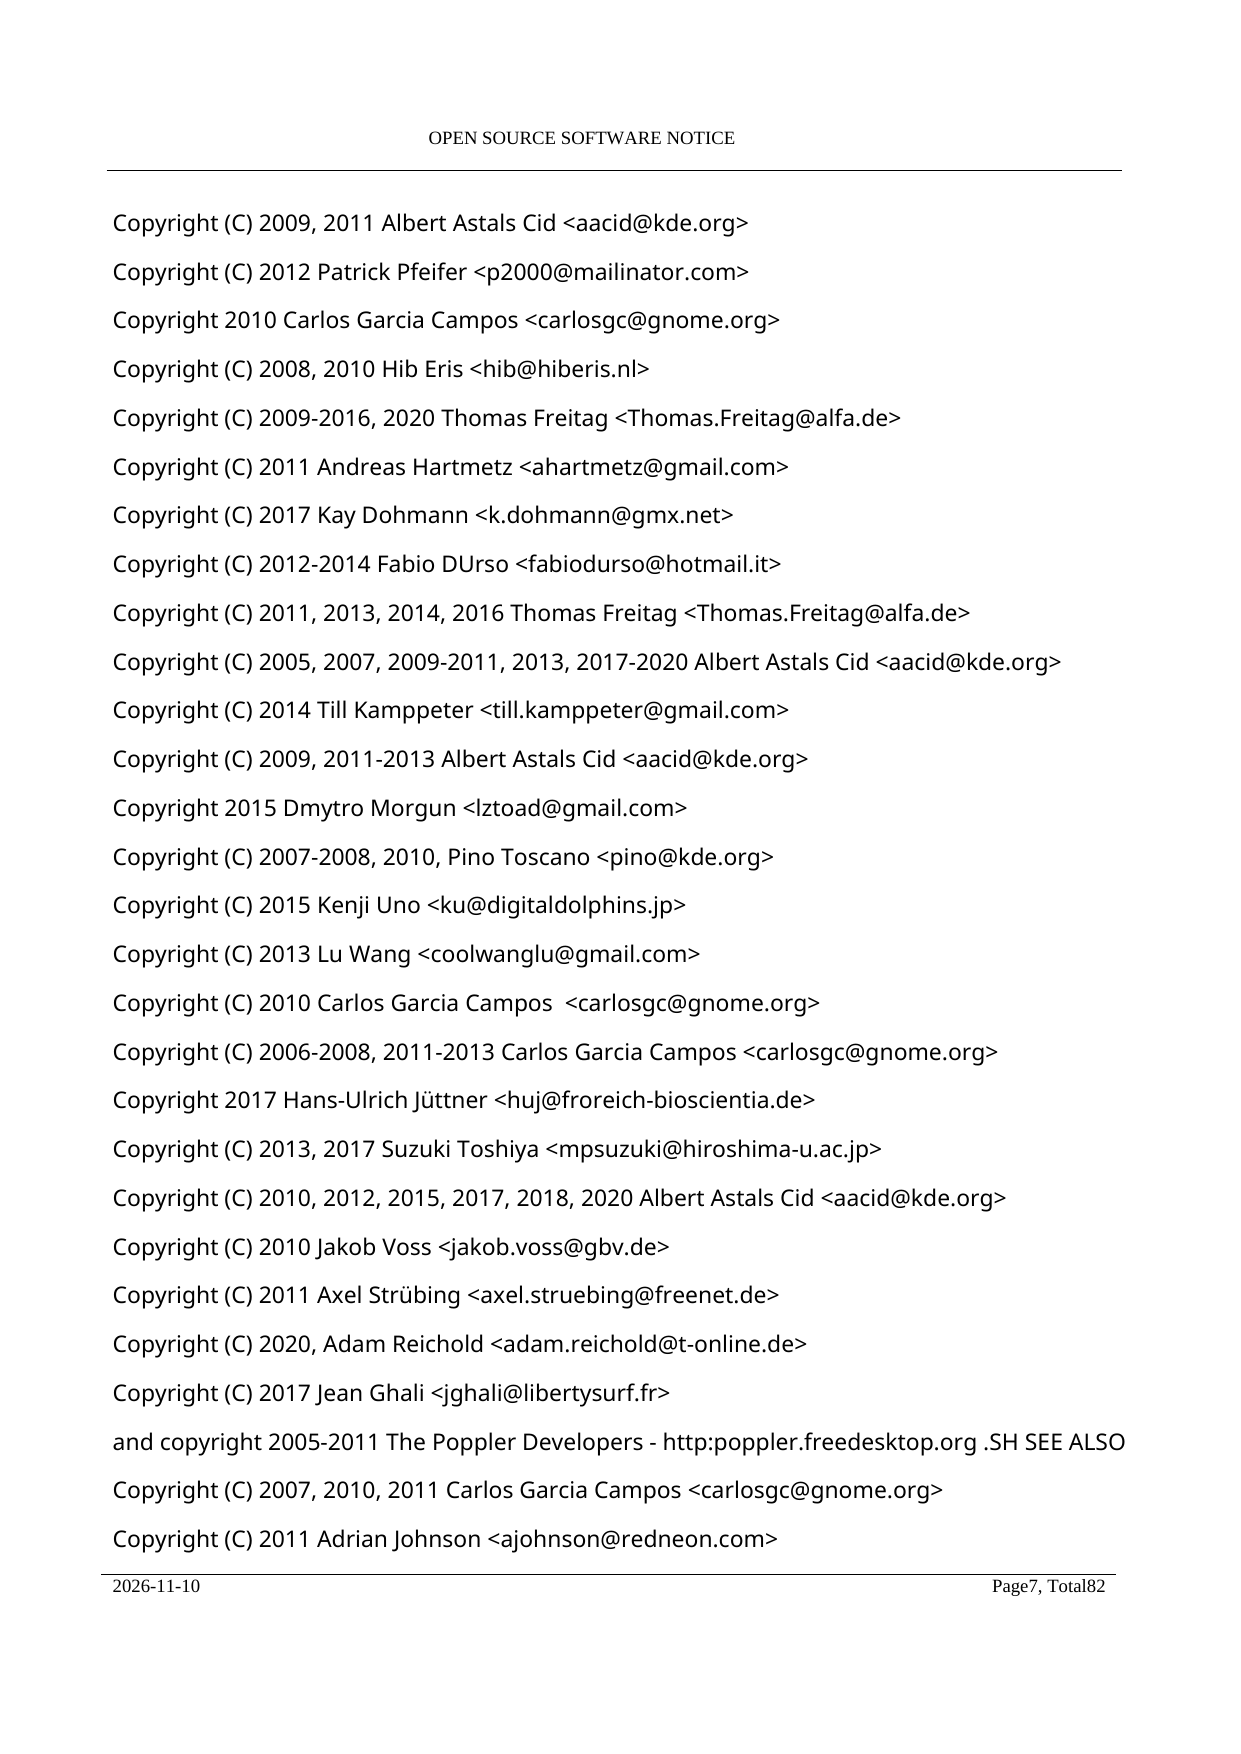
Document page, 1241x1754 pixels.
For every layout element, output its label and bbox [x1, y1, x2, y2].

text [112, 206, 1128, 1555]
